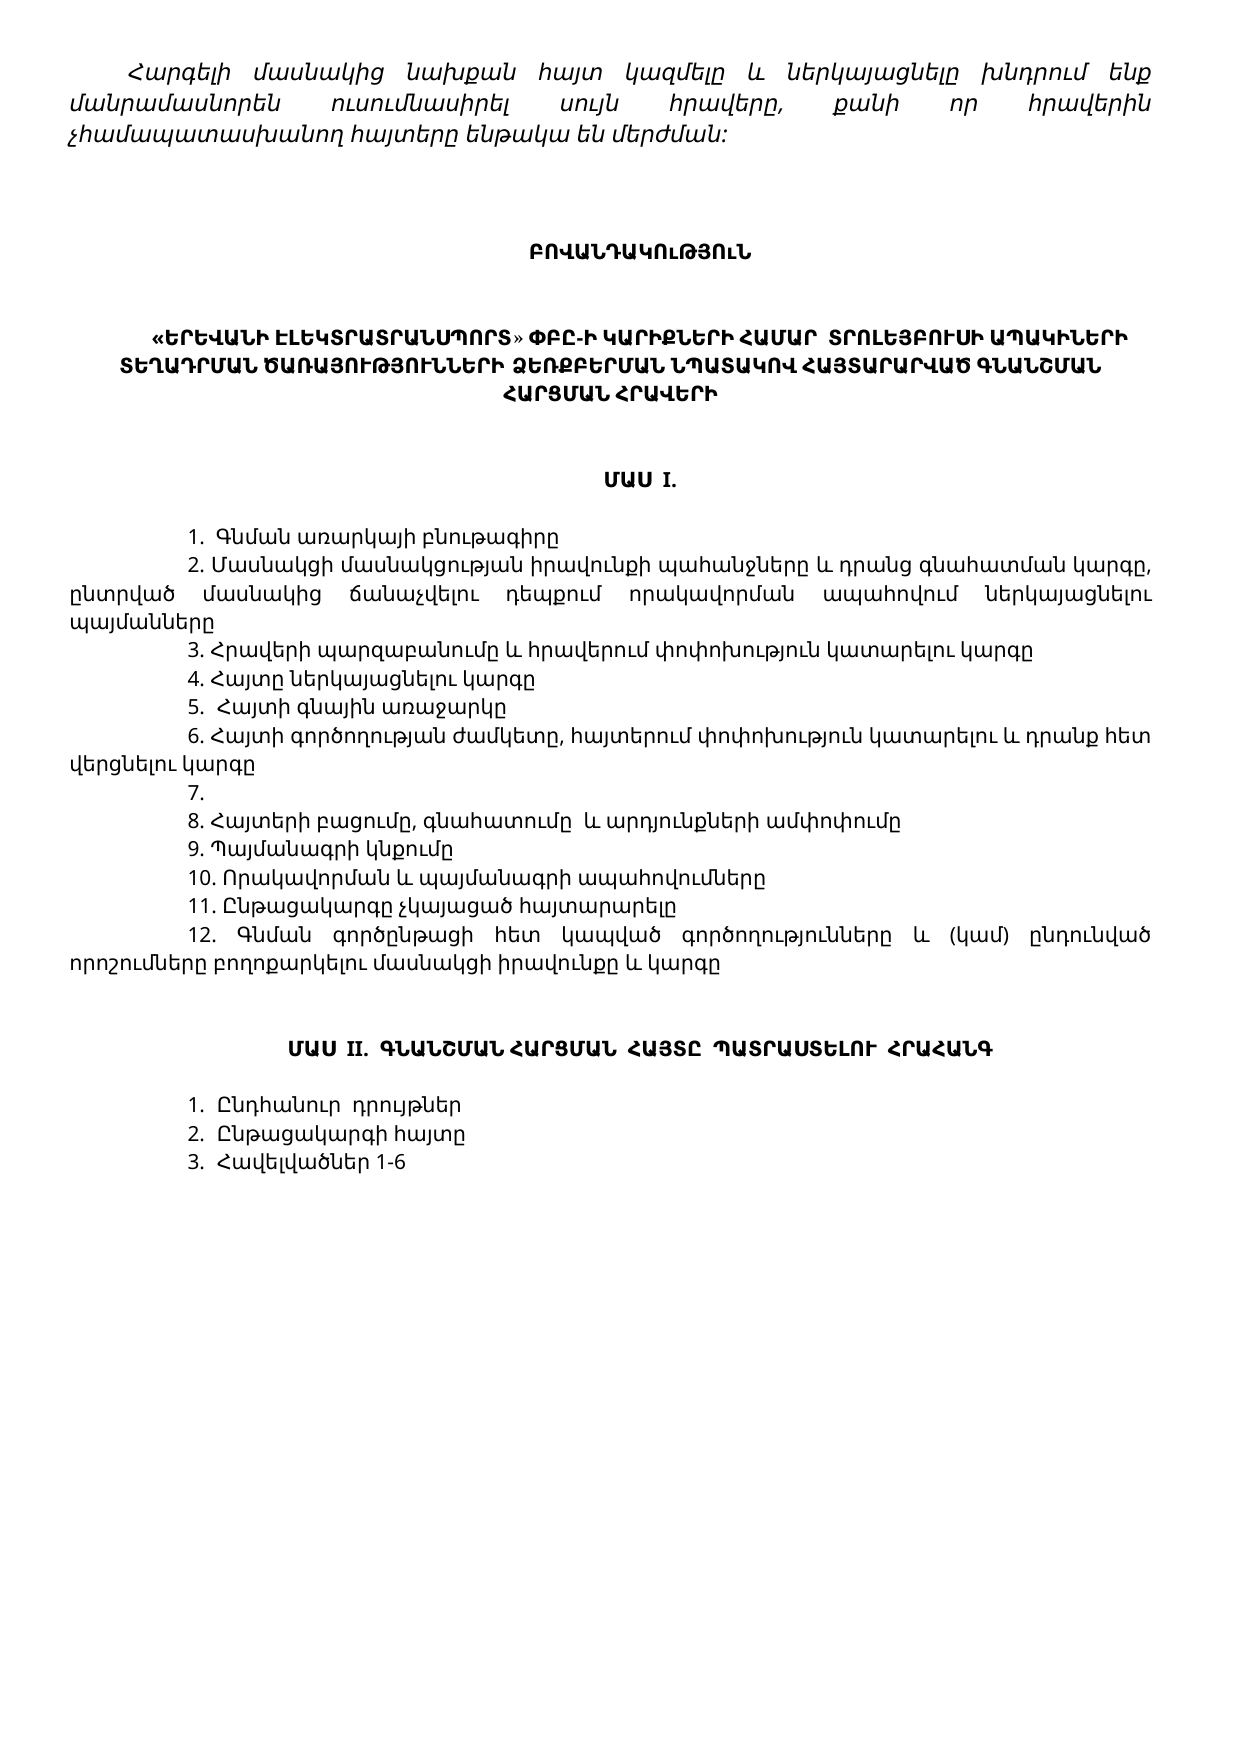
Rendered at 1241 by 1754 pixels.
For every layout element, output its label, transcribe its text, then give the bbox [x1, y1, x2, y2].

text 7. [69, 778, 1152, 806]
text 2. Մասնակցի մասնակցության իրավունքի պահանջները և դրանց գնահատման կարգը, ընտրված մասնակից ճանաչվելու դեպքում որակավորման ապահովում ներկայացնելու պայմանները [69, 550, 1152, 636]
text 3. Հրավերի պարզաբանումը և հրավերում փոփոխություն կատարելու կարգը [69, 636, 1152, 664]
text 11. Ընթացակարգը չկայացած հայտարարելը [69, 891, 1152, 920]
text 2. Ընթացակարգի հայտը [69, 1119, 1152, 1147]
text Հարգելի մասնակից նախքան հայտ կազմելը և ներկայացնելը խնդրում ենք մանրամասնորեն ուսումնասիրել սույն հրավերը, քանի որ հրավերին չհամապատասխանող հայտերը ենթակա են մերժման: [69, 56, 1152, 149]
text 8. Հայտերի բացումը, գնահատումը և արդյունքների ամփոփումը [69, 806, 1152, 834]
text 5. Հայտի գնային առաջարկը [69, 692, 1152, 721]
text 3. Հավելվածներ 1-6 [69, 1147, 1152, 1176]
text «ԵՐԵՎԱՆԻ ԷԼԵԿՏՐԱՏՐԱՆՍՊՈՐՏ ՓԲԸ-Ի ԿԱՐԻՔՆԵՐԻ ՀԱՄԱՐ ՏՐՈԼԵՅԲՈՒՍԻ ԱՊԱԿԻՆԵՐԻ ՏԵՂԱԴՐՄԱՆ ԾԱՌԱՅՈՒԹՅՈՒՆՆԵՐԻ ՁԵՌՔԲԵՐՄԱՆ ՆՊԱՏԱԿՈՎ ՀԱՅՏԱՐԱՐՎԱԾ ԳՆԱՆՇՄԱՆ ՀԱՐՑՄԱՆ ՀՐԱՎԵՐԻ [69, 323, 1152, 408]
text ՄԱՍ I. [69, 465, 1152, 493]
text 10. Որակավորման և պայմանագրի ապահովումները [69, 863, 1152, 891]
text 9. Պայմանագրի կնքումը [69, 834, 1152, 863]
text ՄԱՍ II. ԳՆԱՆՇՄԱՆ ՀԱՐՑՄԱՆ ՀԱՅՏԸ ՊԱՏՐԱՍՏԵԼՈՒ ՀՐԱՀԱՆԳ [69, 1034, 1152, 1062]
text 1. Գնման առարկայի բնութագիրը [69, 522, 1152, 550]
text 1. Ընդհանուր դրույթներ [69, 1091, 1152, 1119]
text 12. Գնման գործընթացի հետ կապված գործողությունները և (կամ) ընդունված որոշումները բողոքարկելու մասնակցի իրավունքը և կարգը [69, 920, 1152, 977]
text 6. Հայտի գործողության ժամկետը, հայտերում փոփոխություն կատարելու և դրանք հետ վերցնելու կարգը [69, 721, 1152, 778]
text 4. Հայտը ներկայացնելու կարգը [69, 664, 1152, 692]
text ԲՈՎԱՆԴԱԿՈւԹՅՈւՆ [69, 237, 1152, 266]
